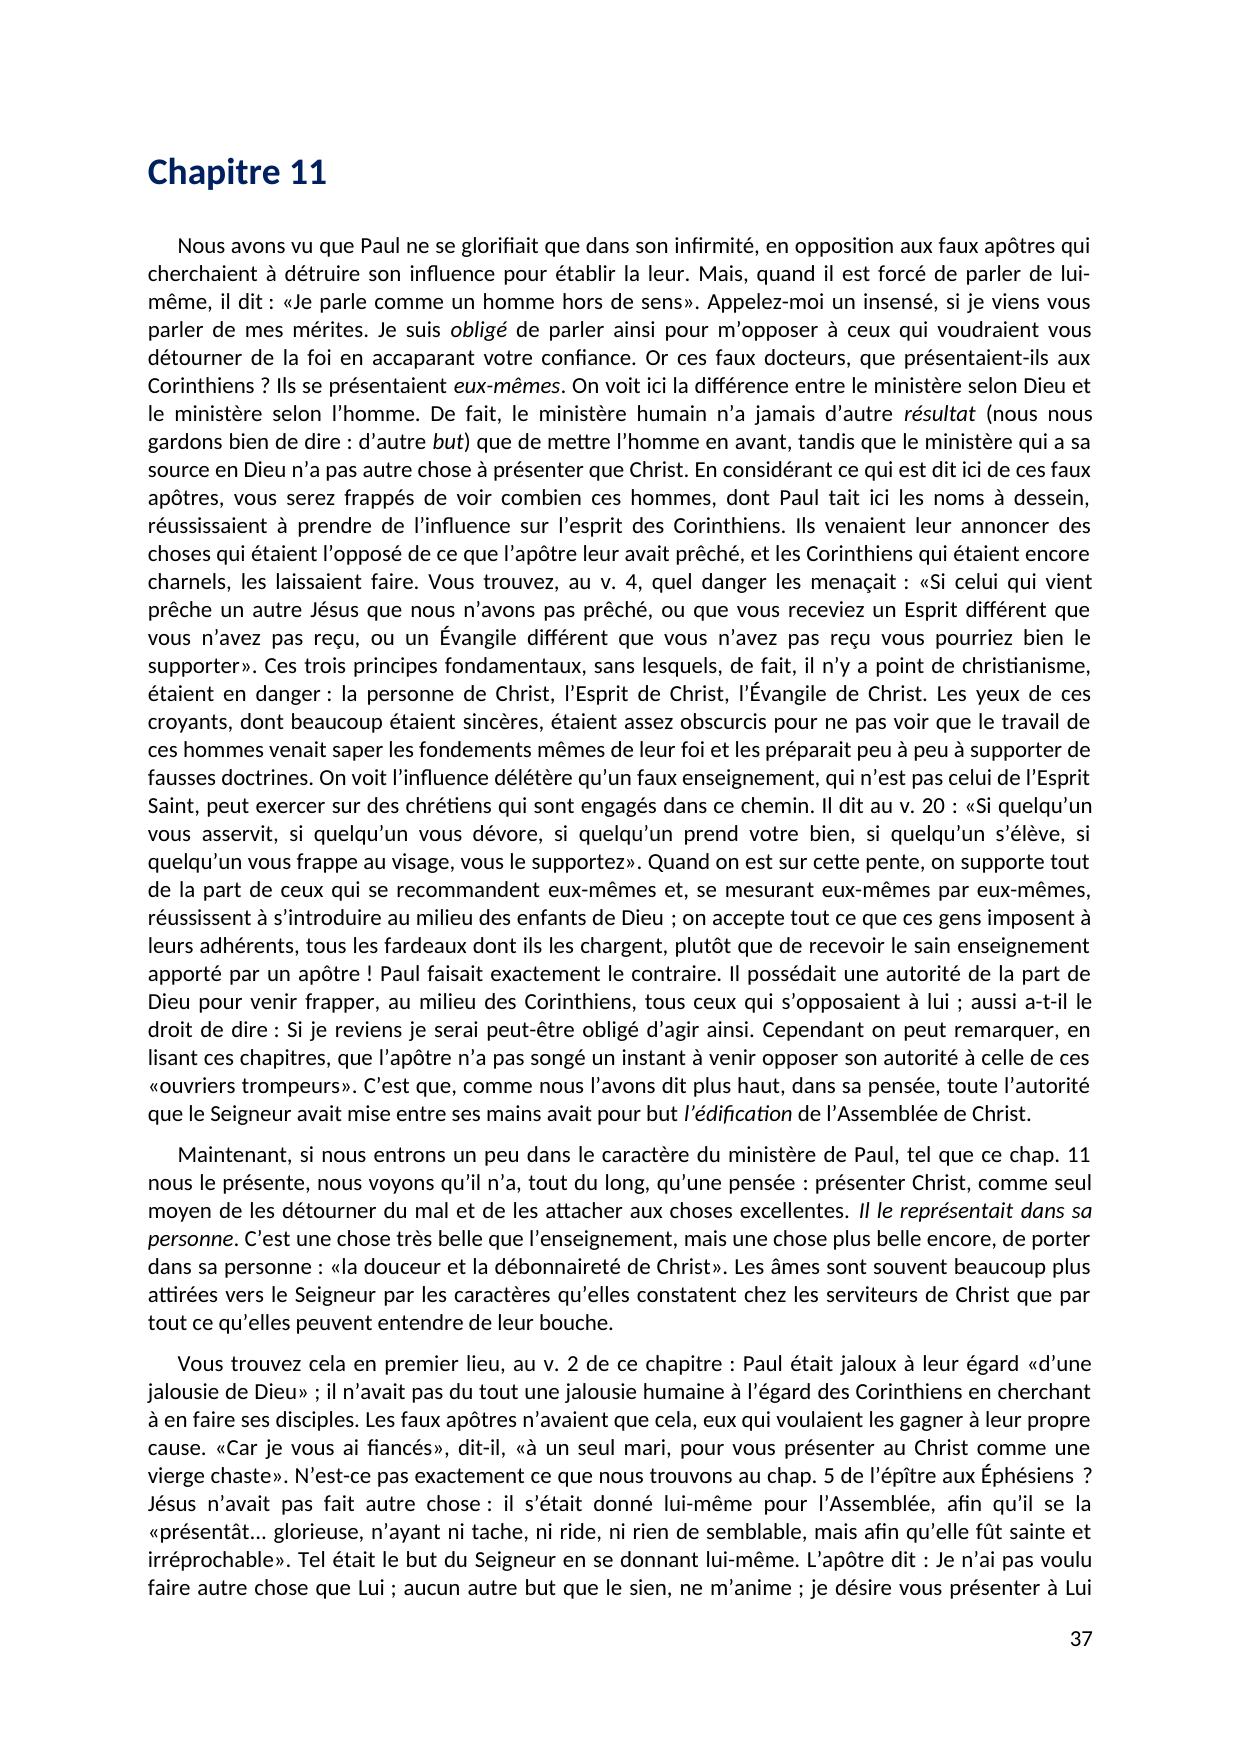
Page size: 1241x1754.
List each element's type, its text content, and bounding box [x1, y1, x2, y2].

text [148, 1349, 1093, 1601]
text Nous avons vu que Paul ne se glorifiait que dans son infirmité, en opposition aux faux apôtres qui cherchaient à détruire son influence pour établir la leur. Mais, quand il est forcé de parler de lui-même, il dit : «Je parle comme un homme hors de sens». Appelez-moi un insensé, si je viens vous parler de mes mérites. Je suis obligé de parler ainsi pour m’opposer à ceux qui voudraient vous détourner de la foi en accaparant votre confiance. Or ces faux docteurs, que présentaient-ils aux Corinthiens ? Ils se présentaient eux-mêmes. On voit ici la différence entre le ministère selon Dieu et le ministère selon l’homme. De fait, le ministère humain n’a jamais d’autre résultat (nous nous gardons bien de dire : d’autre but) que de mettre l’homme en avant, tandis que le ministère qui a sa source en Dieu n’a pas autre chose à présenter que Christ. En considérant ce qui est dit ici de ces faux apôtres, vous serez frappés de voir combien ces hommes, dont Paul tait ici les noms à dessein, réussissaient à prendre de l’influence sur l’esprit des Corinthiens. Ils venaient leur annoncer des choses qui étaient l’opposé de ce que l’apôtre leur avait prêché, et les Corinthiens qui étaient encore charnels, les laissaient faire. Vous trouvez, au v. 4, quel danger les menaçait : «Si celui qui vient prêche un autre Jésus que nous n’avons pas prêché, ou que vous receviez un Esprit différent que vous n’avez pas reçu, ou un Évangile différent que vous n’avez pas reçu vous pourriez bien le supporter». Ces trois principes fondamentaux, sans lesquels, de fait, il n’y a point de christianisme, étaient en danger : la personne de Christ, l’Esprit de Christ, l’Évangile de Christ. Les yeux de ces croyants, dont beaucoup étaient sincères, étaient assez obscurcis pour ne pas voir que le travail de ces hommes venait saper les fondements mêmes de leur foi et les préparait peu à peu à supporter de fausses doctrines. On voit l’influence délétère qu’un faux enseignement, qui n’est pas celui de l’Esprit Saint, peut exercer sur des chrétiens qui sont engagés dans ce chemin. Il dit au v. 20 : «Si quelqu’un vous asservit, si quelqu’un vous dévore, si quelqu’un prend votre bien, si quelqu’un s’élève, si quelqu’un vous frappe au visage, vous le supportez». Quand on est sur cette pente, on supporte tout de la part de ceux qui se recommandent eux-mêmes et, se mesurant eux-mêmes par eux-mêmes, réussissent à s’introduire au milieu des enfants de Dieu ; on accepte tout ce que ces gens imposent à leurs adhérents, tous les fardeaux dont ils les chargent, plutôt que de recevoir le sain enseignement apporté par un apôtre ! Paul faisait exactement le contraire. Il possédait une autorité de la part de Dieu pour venir frapper, au milieu des Corinthiens, tous ceux qui s’opposaient à lui ; aussi a-t-il le droit de dire : Si je reviens je serai peut-être obligé d’agir ainsi. Cependant on peut remarquer, en lisant ces chapitres, que l’apôtre n’a pas songé un instant à venir opposer son autorité à celle de ces «ouvriers trompeurs». C’est que, comme nous l’avons dit plus haut, dans sa pensée, toute l’autorité que le Seigneur avait mise entre ses mains avait pour but l’édification de l’Assemblée de Christ. [148, 231, 1093, 1128]
text Maintenant, si nous entrons un peu dans le caractère du ministère de Paul, tel que ce chap. 11 nous le présente, nous voyons qu’il n’a, tout du long, qu’une pensée : présenter Christ, comme seul moyen de les détourner du mal et de les attacher aux choses excellentes. Il le représentait dans sa personne. C’est une chose très belle que l’enseignement, mais une chose plus belle encore, de porter dans sa personne : «la douceur et la débonnaireté de Christ». Les âmes sont souvent beaucoup plus attirées vers le Seigneur par les caractères qu’elles constatent chez les serviteurs de Christ que par tout ce qu’elles peuvent entendre de leur bouche. [148, 1140, 1093, 1336]
subtitle Chapitre 11 [148, 148, 1093, 193]
